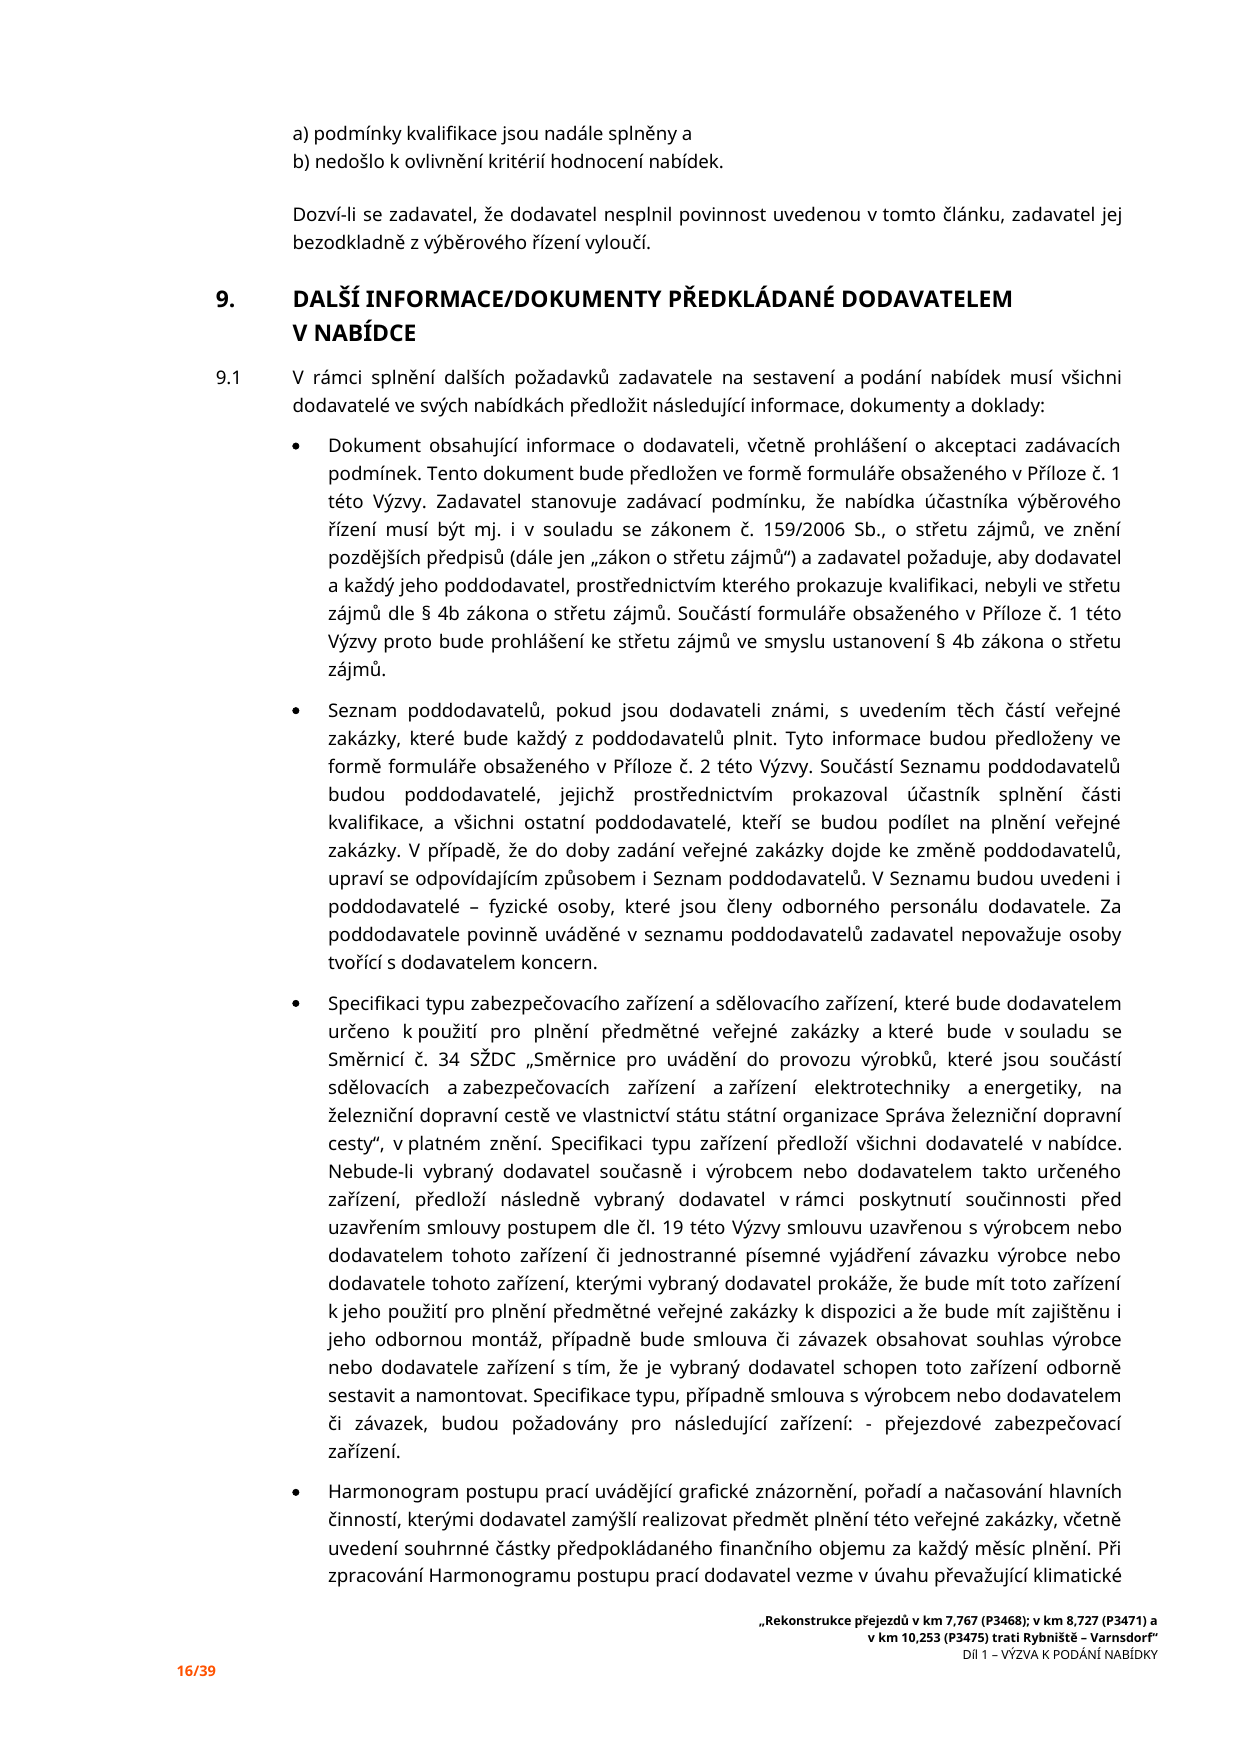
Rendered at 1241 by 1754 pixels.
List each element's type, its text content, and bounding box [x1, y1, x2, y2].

text Dokument obsahující informace o dodavateli, včetně prohlášení o akceptaci zadávacích podmínek. Tento dokument bude předložen ve formě formuláře obsaženého v Příloze č. 1 této Výzvy. Zadavatel stanovuje zadávací podmínku, že nabídka účastníka výběrového řízení musí být mj. i v souladu se zákonem č. 159/2006 Sb., o střetu zájmů, ve znění pozdějších předpisů (dále jen „zákon o střetu zájmů“) a zadavatel požaduje, aby dodavatel a každý jeho poddodavatel, prostřednictvím kterého prokazuje kvalifikaci, nebyli ve střetu zájmů dle § 4b zákona o střetu zájmů. Součástí formuláře obsaženého v Příloze č. 1 této Výzvy proto bude prohlášení ke střetu zájmů ve smyslu ustanovení § 4b zákona o střetu zájmů. [292, 432, 1122, 682]
text Dozví-li se zadavatel, že dodavatel nesplnil povinnost uvedenou v tomto článku, zadavatel jej bezodkladně z výběrového řízení vyloučí. [292, 202, 1122, 255]
text Seznam poddodavatelů, pokud jsou dodavateli známi, s uvedením těch částí veřejné zakázky, které bude každý z poddodavatelů plnit. Tyto informace budou předloženy ve formě formuláře obsaženého v Příloze č. 2 této Výzvy. Součástí Seznamu poddodavatelů budou poddodavatelé, jejichž prostřednictvím prokazoval účastník splnění části kvalifikace, a všichni ostatní poddodavatelé, kteří se budou podílet na plnění veřejné zakázky. V případě, že do doby zadání veřejné zakázky dojde ke změně poddodavatelů, upraví se odpovídajícím způsobem i Seznam poddodavatelů. V Seznamu budou uvedeni i poddodavatelé – fyzické osoby, které jsou členy odborného personálu dodavatele. Za poddodavatele povinně uváděné v seznamu poddodavatelů zadavatel nepovažuje osoby tvořící s dodavatelem koncern. [292, 697, 1122, 975]
text V rámci splnění dalších požadavků zadavatele na sestavení a podání nabídek musí všichni dodavatelé ve svých nabídkách předložit následující informace, dokumenty a doklady: [216, 364, 1122, 417]
text a) podmínky kvalifikace jsou nadále splněny a [292, 121, 1122, 146]
text Specifikaci typu zabezpečovacího zařízení a sdělovacího zařízení, které bude dodavatelem určeno k použití pro plnění předmětné veřejné zakázky a které bude v souladu se Směrnicí č. 34 SŽDC „Směrnice pro uvádění do provozu výrobků, které jsou součástí sdělovacích a zabezpečovacích zařízení a zařízení elektrotechniky a energetiky, na železniční dopravní cestě ve vlastnictví státu státní organizace Správa železniční dopravní cesty“, v platném znění. Specifikaci typu zařízení předloží všichni dodavatelé v nabídce. Nebude-li vybraný dodavatel současně i výrobcem nebo dodavatelem takto určeného zařízení, předloží následně vybraný dodavatel v rámci poskytnutí součinnosti před uzavřením smlouvy postupem dle čl. 19 této Výzvy smlouvu uzavřenou s výrobcem nebo dodavatelem tohoto zařízení či jednostranné písemné vyjádření závazku výrobce nebo dodavatele tohoto zařízení, kterými vybraný dodavatel prokáže, že bude mít toto zařízení k jeho použití pro plnění předmětné veřejné zakázky k dispozici a že bude mít zajištěnu i jeho odbornou montáž, případně bude smlouva či závazek obsahovat souhlas výrobce nebo dodavatele zařízení s tím, že je vybraný dodavatel schopen toto zařízení odborně sestavit a namontovat. Specifikace typu, případně smlouva s výrobcem nebo dodavatelem či závazek, budou požadovány pro následující zařízení: - přejezdové zabezpečovací zařízení. [292, 990, 1122, 1464]
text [292, 1479, 1122, 1588]
text b) nedošlo k ovlivnění kritérií hodnocení nabídek. [292, 149, 1122, 174]
text DALŠÍ INFORMACE/DOKUMENTY PŘEDKLÁDANÉ DODAVATELEM V NABÍDCE [216, 283, 1122, 348]
